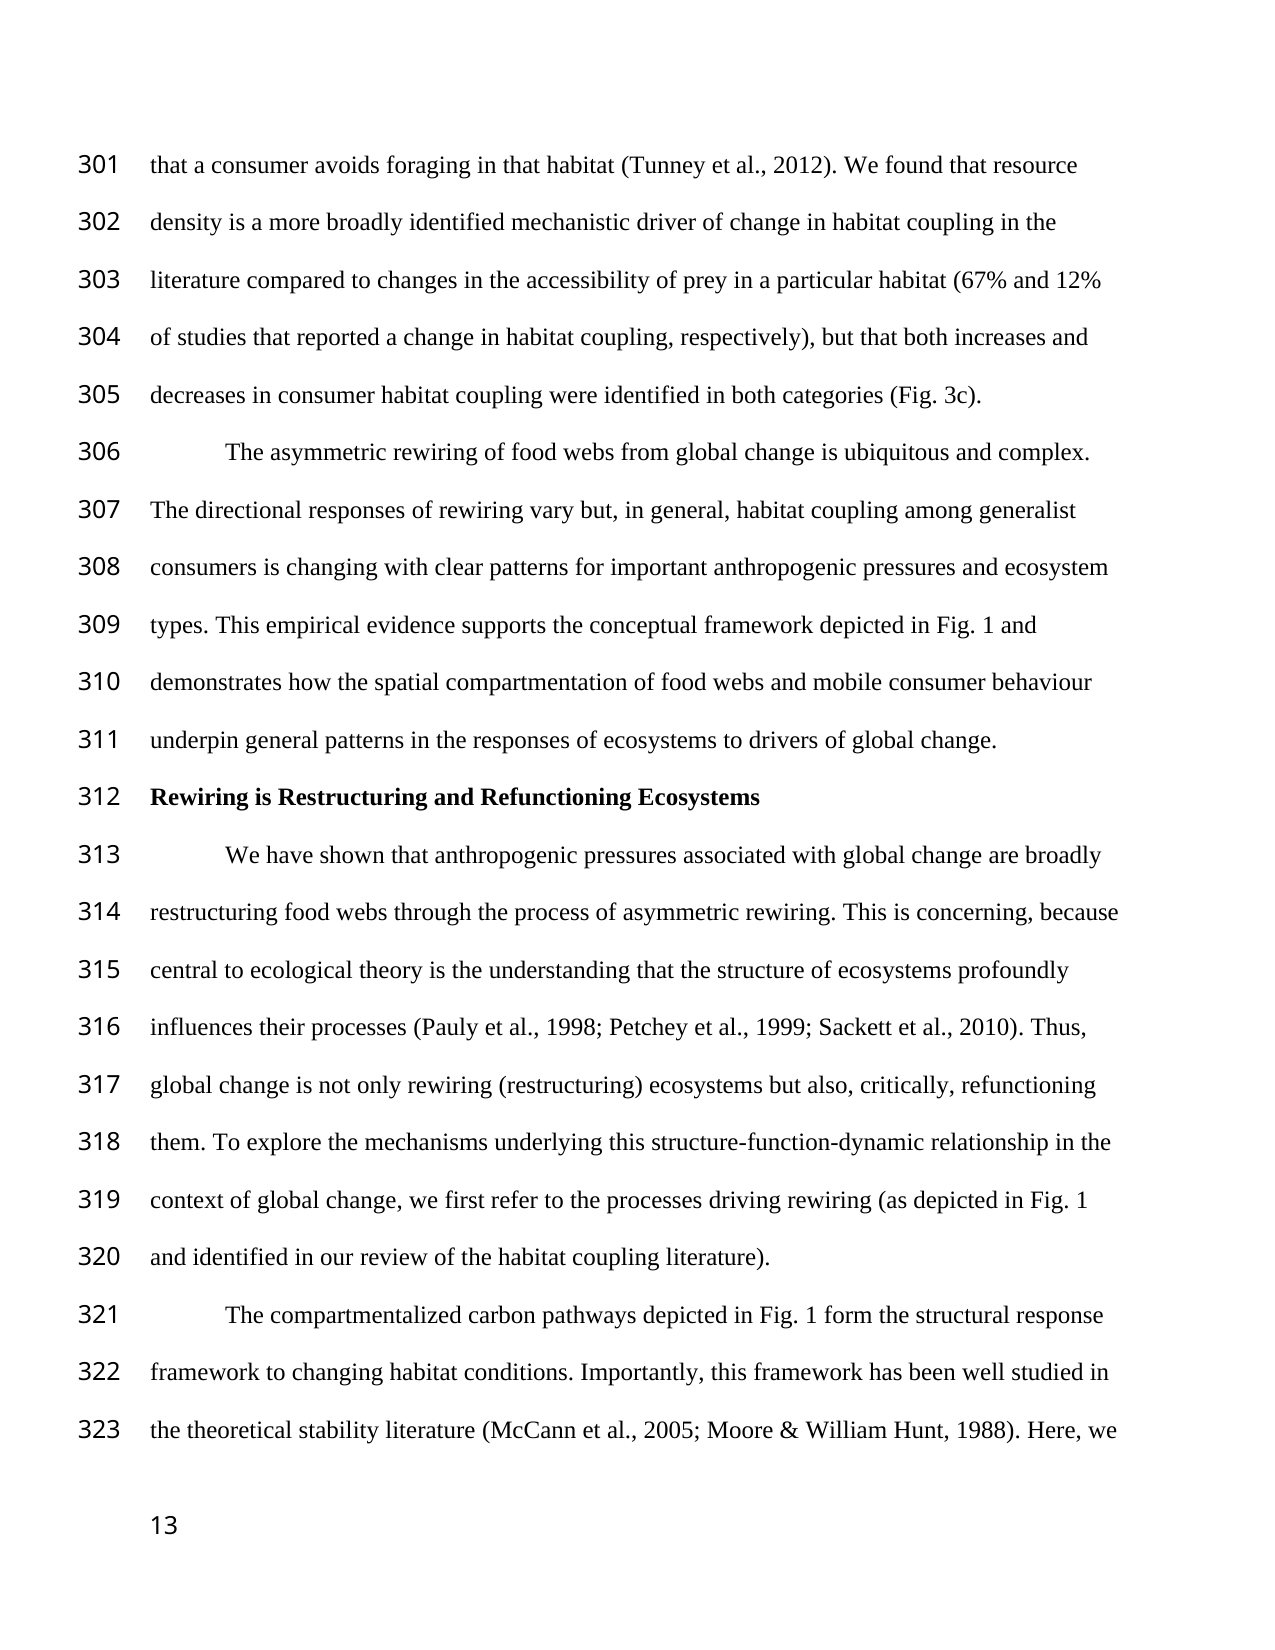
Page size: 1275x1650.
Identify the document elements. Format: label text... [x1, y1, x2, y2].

text We have shown that anthropogenic pressures associated with global change are broadly restructuring food webs through the process of asymmetric rewiring. This is concerning, because central to ecological theory is the understanding that the structure of ecosystems profoundly influences their processes . Thus, global change is not only rewiring (restructuring) ecosystems but also, critically, refunctioning them. To explore the mechanisms underlying this structure-function-dynamic relationship in the context of global change, we first refer to the processes driving rewiring (as depicted in Fig. 1 and identified in our review of the habitat coupling literature). [150, 840, 1125, 1271]
text Rewiring is Restructuring and Refunctioning Ecosystems [150, 782, 1125, 811]
text The asymmetric rewiring of food webs from global change is ubiquitous and complex. The directional responses of rewiring vary but, in general, habitat coupling among generalist consumers is changing with clear patterns for important anthropogenic pressures and ecosystem types. This empirical evidence supports the conceptual framework depicted in Fig. 1 and demonstrates how the spatial compartmentation of food webs and mobile consumer behaviour underpin general patterns in the responses of ecosystems to drivers of global change. [150, 437, 1125, 754]
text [150, 150, 1125, 409]
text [150, 1300, 1125, 1444]
